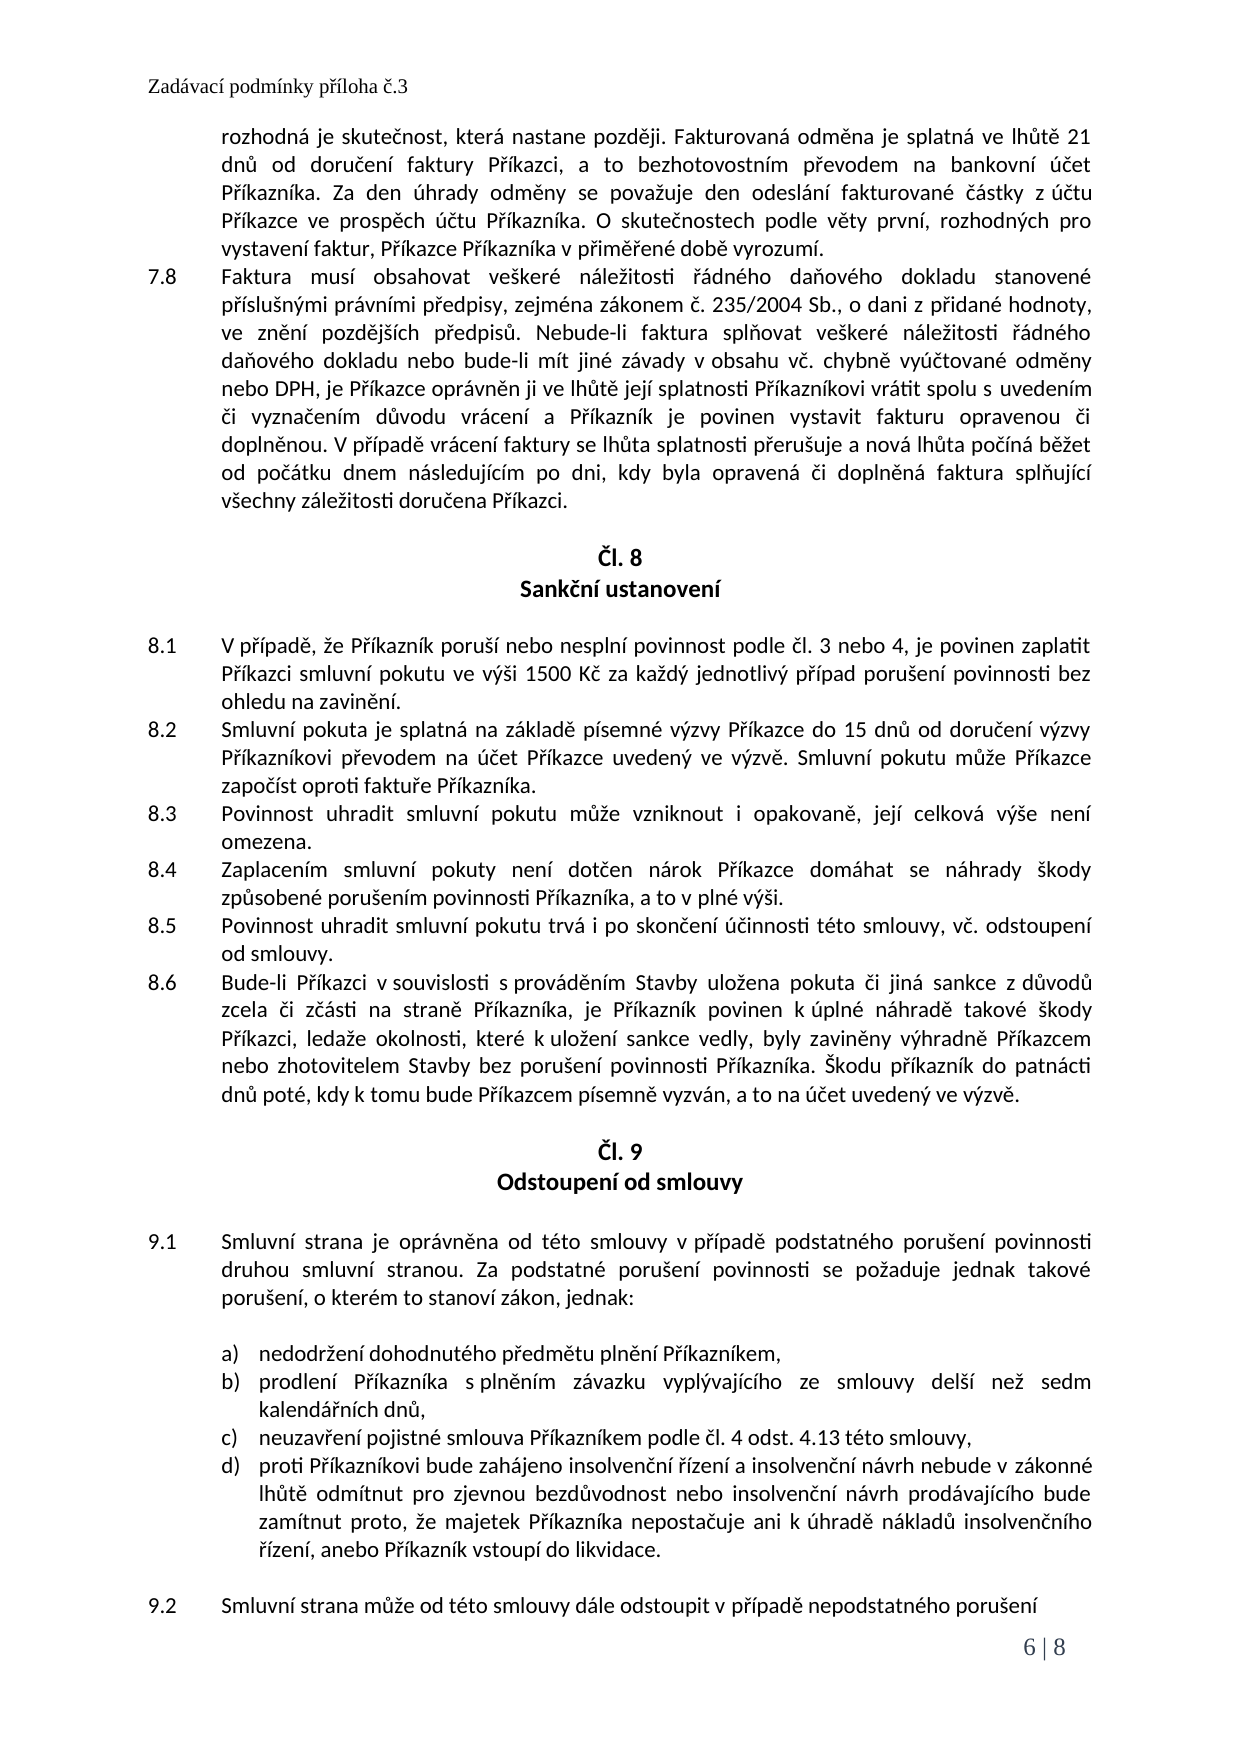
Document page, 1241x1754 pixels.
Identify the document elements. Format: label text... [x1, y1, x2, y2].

text 8.3 Povinnost uhradit smluvní pokutu může vzniknout i opakovaně, její celková výše není omezena. [148, 799, 1092, 856]
text 8.6 Bude-li Příkazci v souvislosti s prováděním Stavby uložena pokuta či jiná sankce z důvodů zcela či zčásti na straně Příkazníka, je Příkazník povinen k úplné náhradě takové škody Příkazci, ledaže okolnosti, které k uložení sankce vedly, byly zaviněny výhradně Příkazcem nebo zhotovitelem Stavby bez porušení povinnosti Příkazníka. Škodu příkazník do patnácti dnů poté, kdy k tomu bude Příkazcem písemně vyzván, a to na účet uvedený ve výzvě. [148, 968, 1092, 1108]
list proti Příkazníkovi bude zahájeno insolvenční řízení a insolvenční návrh nebude v zákonné lhůtě odmítnut pro zjevnou bezdůvodnost nebo insolvenční návrh prodávajícího bude zamítnut proto, že majetek Příkazníka nepostačuje ani k úhradě nákladů insolvenčního řízení, anebo Příkazník vstoupí do likvidace. [221, 1451, 1092, 1563]
list prodlení Příkazníka s plněním závazku vyplývajícího ze smlouvy delší než sedm kalendářních dnů, [221, 1367, 1092, 1423]
text 7.8 Faktura musí obsahovat veškeré náležitosti řádného daňového dokladu stanovené příslušnými právními předpisy, zejména zákonem č. 235/2004 Sb., o dani z přidané hodnoty, ve znění pozdějších předpisů. Nebude-li faktura splňovat veškeré náležitosti řádného daňového dokladu nebo bude-li mít jiné závady v obsahu vč. chybně vyúčtované odměny nebo DPH, je Příkazce oprávněn ji ve lhůtě její splatnosti Příkazníkovi vrátit spolu s uvedením či vyznačením důvodu vrácení a Příkazník je povinen vystavit fakturu opravenou či doplněnou. V případě vrácení faktury se lhůta splatnosti přerušuje a nová lhůta počíná běžet od počátku dnem následujícím po dni, kdy byla opravená či doplněná faktura splňující všechny záležitosti doručena Příkazci. [148, 262, 1092, 514]
text 8.5 Povinnost uhradit smluvní pokutu trvá i po skončení účinnosti této smlouvy, vč. odstoupení od smlouvy. [148, 912, 1092, 968]
text Čl. 9 [148, 1136, 1092, 1166]
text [148, 122, 1092, 262]
text 9.1 Smluvní strana je oprávněna od této smlouvy v případě podstatného porušení povinnosti druhou smluvní stranou. Za podstatné porušení povinnosti se požaduje jednak takové porušení, o kterém to stanoví zákon, jednak: [148, 1227, 1092, 1311]
text 8.2 Smluvní pokuta je splatná na základě písemné výzvy Příkazce do 15 dnů od doručení výzvy Příkazníkovi převodem na účet Příkazce uvedený ve výzvě. Smluvní pokutu může Příkazce započíst oproti faktuře Příkazníka. [148, 715, 1092, 799]
text Sankční ustanovení [148, 573, 1092, 603]
list nedodržení dohodnutého předmětu plnění Příkazníkem, [221, 1339, 1092, 1367]
text Čl. 8 [148, 542, 1092, 573]
text Odstoupení od smlouvy [148, 1166, 1092, 1197]
text 9.2 Smluvní strana může od této smlouvy dále odstoupit v případě nepodstatného porušení [148, 1592, 1092, 1619]
list neuzavření pojistné smlouva Příkazníkem podle čl. 4 odst. 4.13 této smlouvy, [221, 1423, 1092, 1451]
text 8.4 Zaplacením smluvní pokuty není dotčen nárok Příkazce domáhat se náhrady škody způsobené porušením povinnosti Příkazníka, a to v plné výši. [148, 856, 1092, 912]
text 8.1 V případě, že Příkazník poruší nebo nesplní povinnost podle čl. 3 nebo 4, je povinen zaplatit Příkazci smluvní pokutu ve výši 1500 Kč za každý jednotlivý případ porušení povinnosti bez ohledu na zavinění. [148, 631, 1092, 715]
